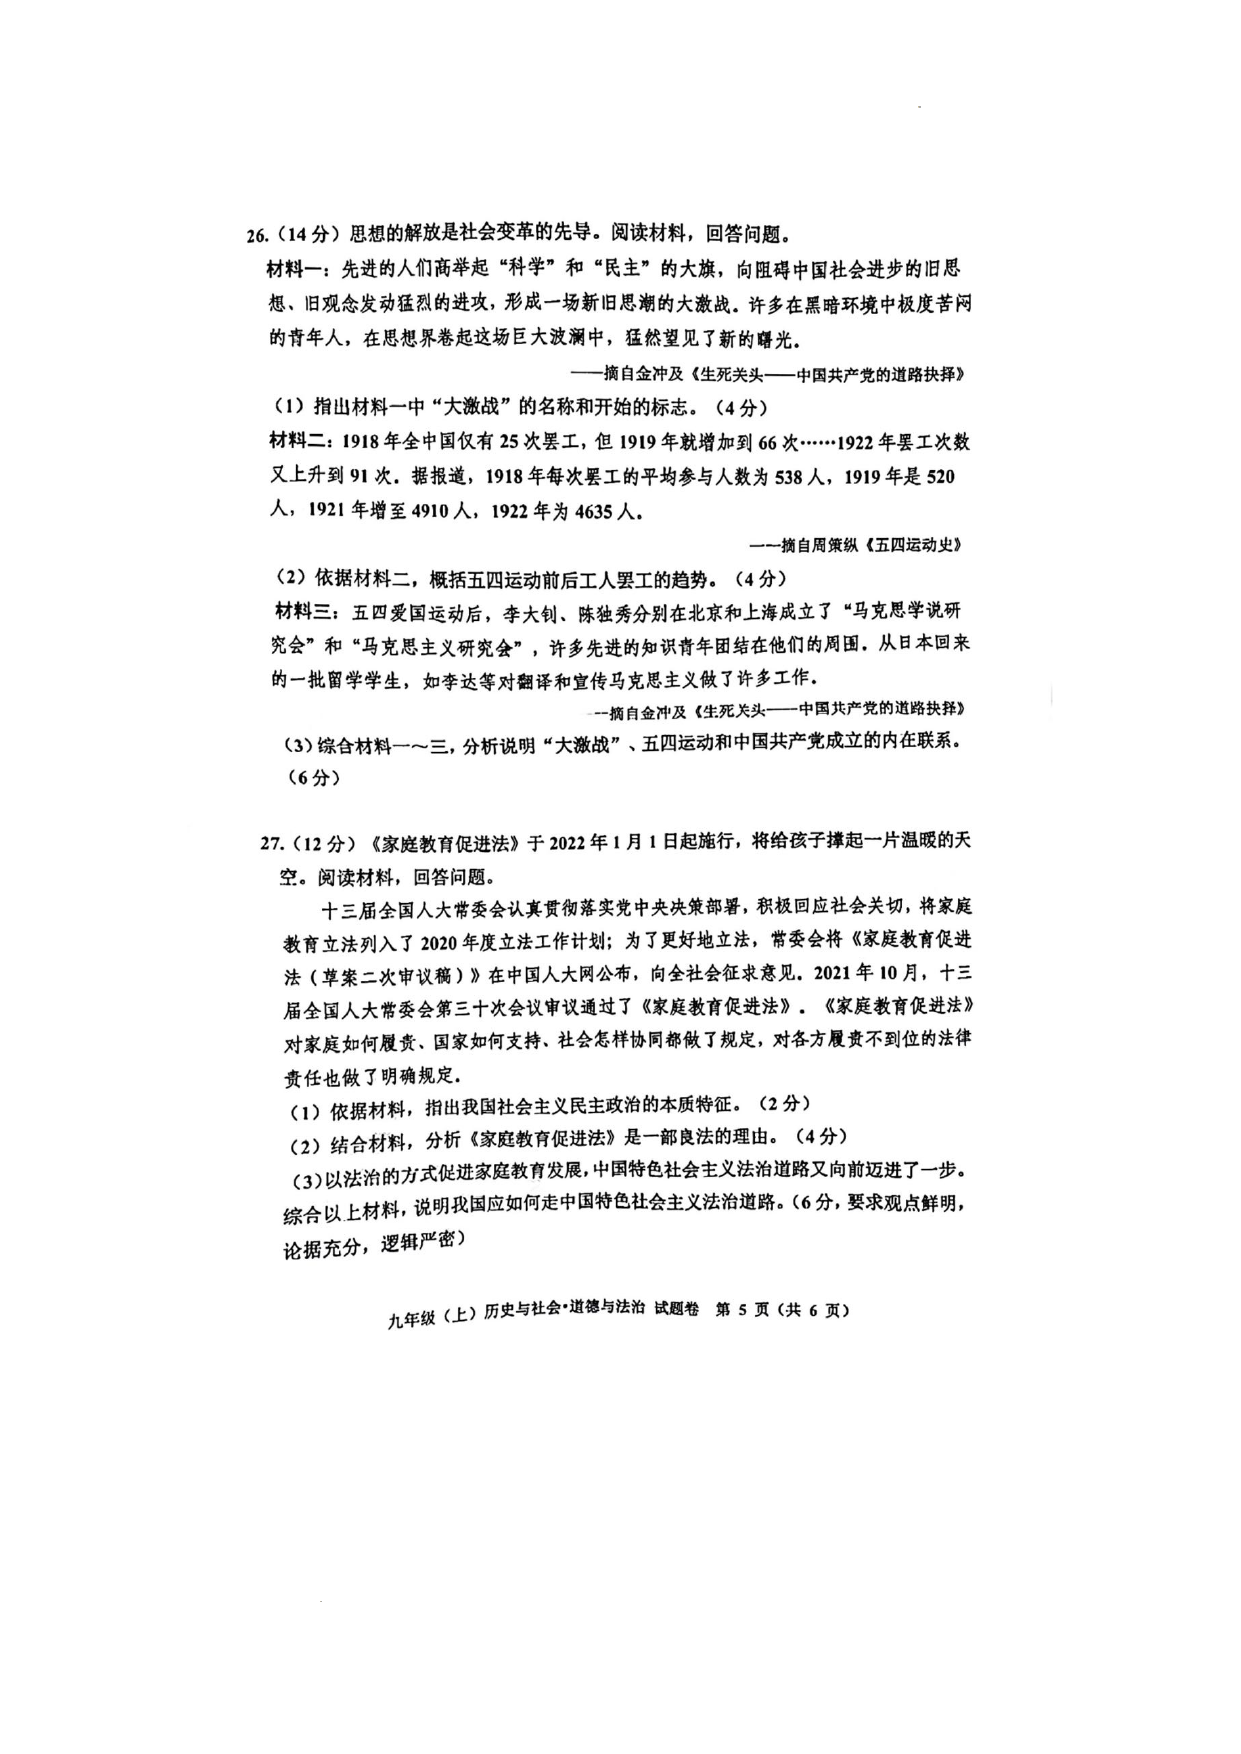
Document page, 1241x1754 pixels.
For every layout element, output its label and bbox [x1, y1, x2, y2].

picture [187, 161, 1053, 1363]
